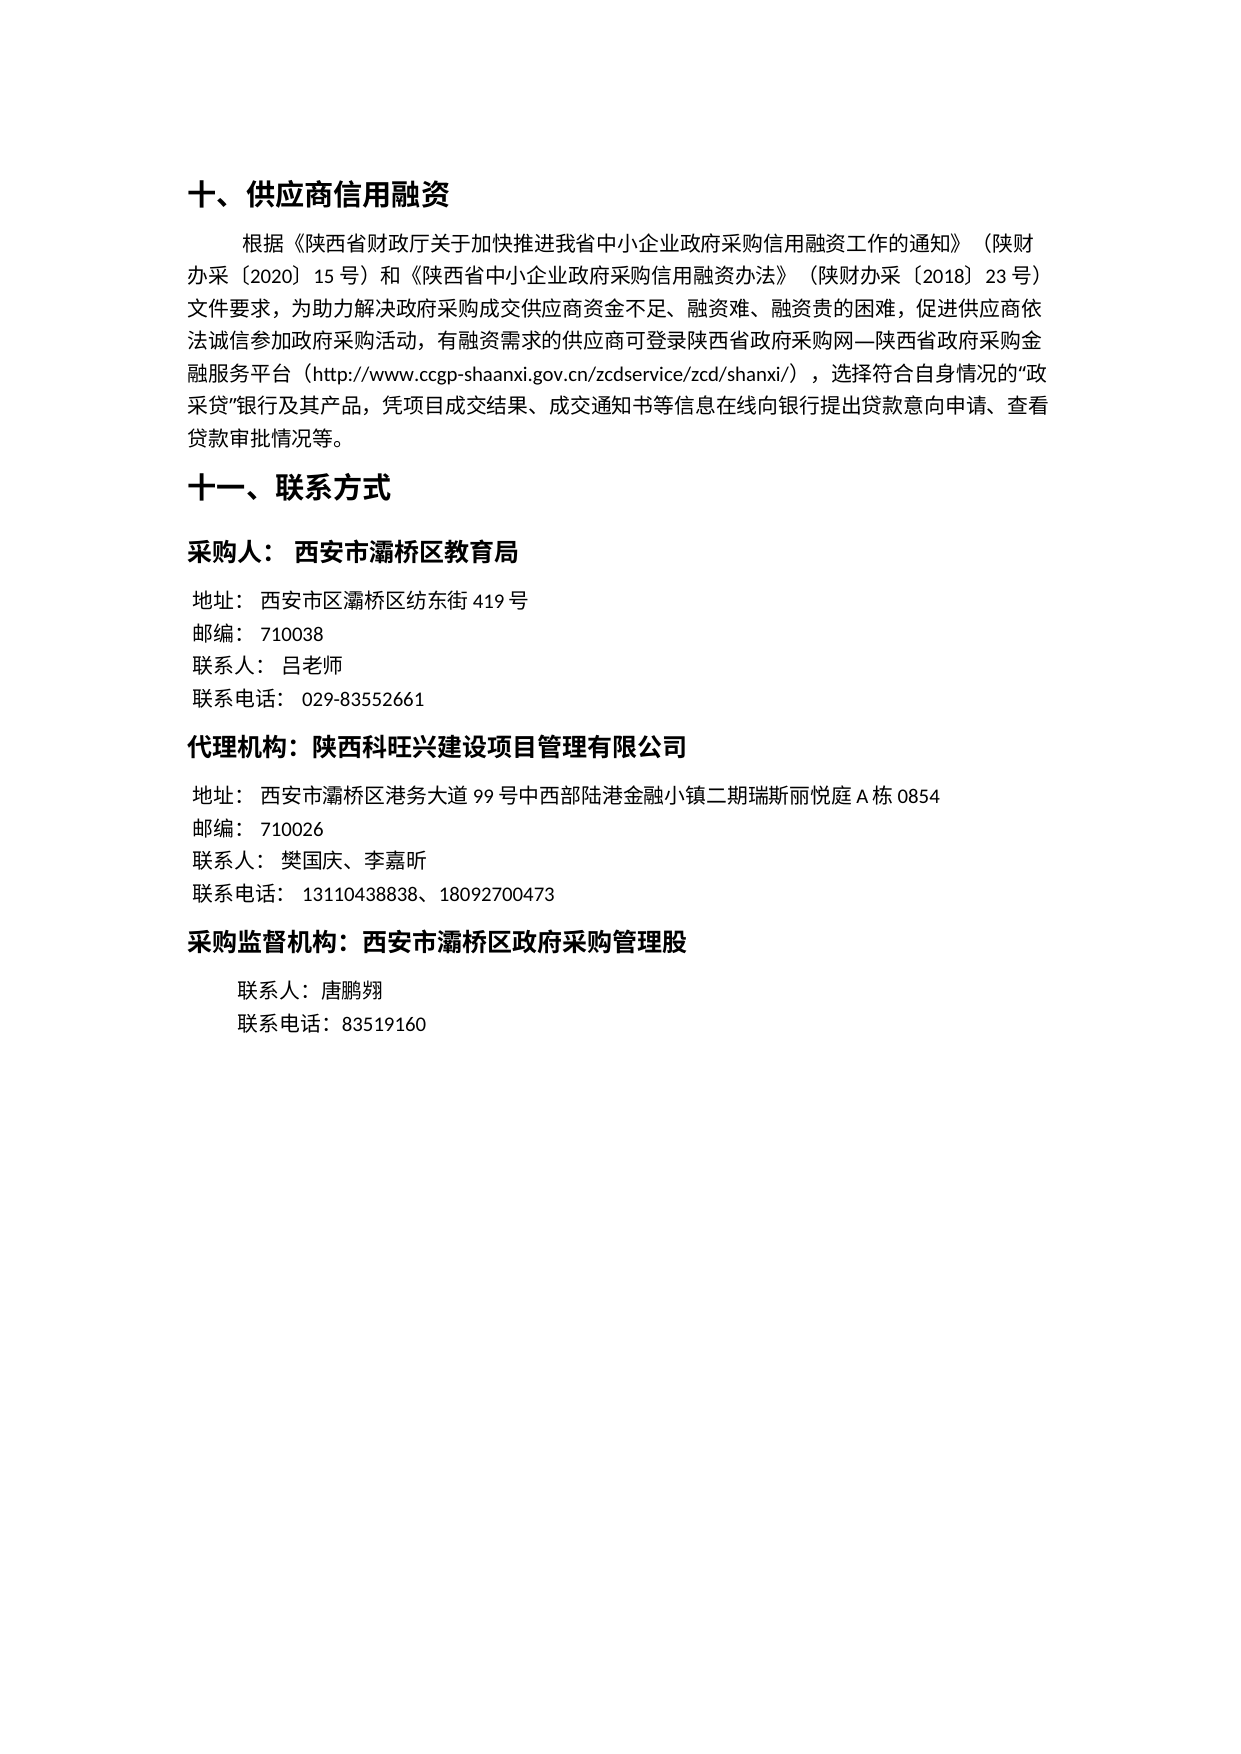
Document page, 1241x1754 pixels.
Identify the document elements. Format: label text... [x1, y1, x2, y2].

text 采购人： 西安市灞桥区教育局 [187, 519, 1053, 584]
text 采购监督机构：西安市灞桥区政府采购管理股 [187, 909, 1053, 974]
text 联系电话： 029-83552661 [187, 682, 1053, 714]
text 地址： 西安市区灞桥区纺东街419号 [187, 584, 1053, 617]
text 邮编： 710026 [187, 812, 1053, 844]
text 联系人： 樊国庆、李嘉昕 [187, 844, 1053, 877]
text 邮编： 710038 [187, 617, 1053, 649]
text 联系电话： 13110438838、18092700473 [187, 877, 1053, 909]
text 根据《陕西省财政厅关于加快推进我省中小企业政府采购信用融资工作的通知》（陕财办采〔2020〕15 号）和《陕西省中小企业政府采购信用融资办法》（陕财办采〔2018〕23 号）文件要求，为助力解决政府采购成交供应商资金不足、融资难、融资贵的困难，促进供应商依法诚信参加政府采购活动，有融资需求的供应商可登录陕西省政府釆购网—陕西省政府采购金融服务平台（http://www.ccgp-shaanxi.gov.cn/zcdservice/zcd/shanxi/），选择符合自身情况的“政采贷”银行及其产品，凭项目成交结果、成交通知书等信息在线向银行提出贷款意向申请、查看贷款审批情况等。 [187, 227, 1053, 454]
text 联系电话：83519160 [187, 1007, 1053, 1039]
text 地址： 西安市灞桥区港务大道99号中西部陆港金融小镇二期瑞斯丽悦庭A栋0854 [187, 779, 1053, 812]
text 代理机构：陕西科旺兴建设项目管理有限公司 [187, 714, 1053, 779]
text 十、供应商信用融资 [187, 162, 1053, 227]
text 联系人：唐鹏翙 [187, 974, 1053, 1007]
text 十一、联系方式 [187, 454, 1053, 519]
text 联系人： 吕老师 [187, 649, 1053, 682]
